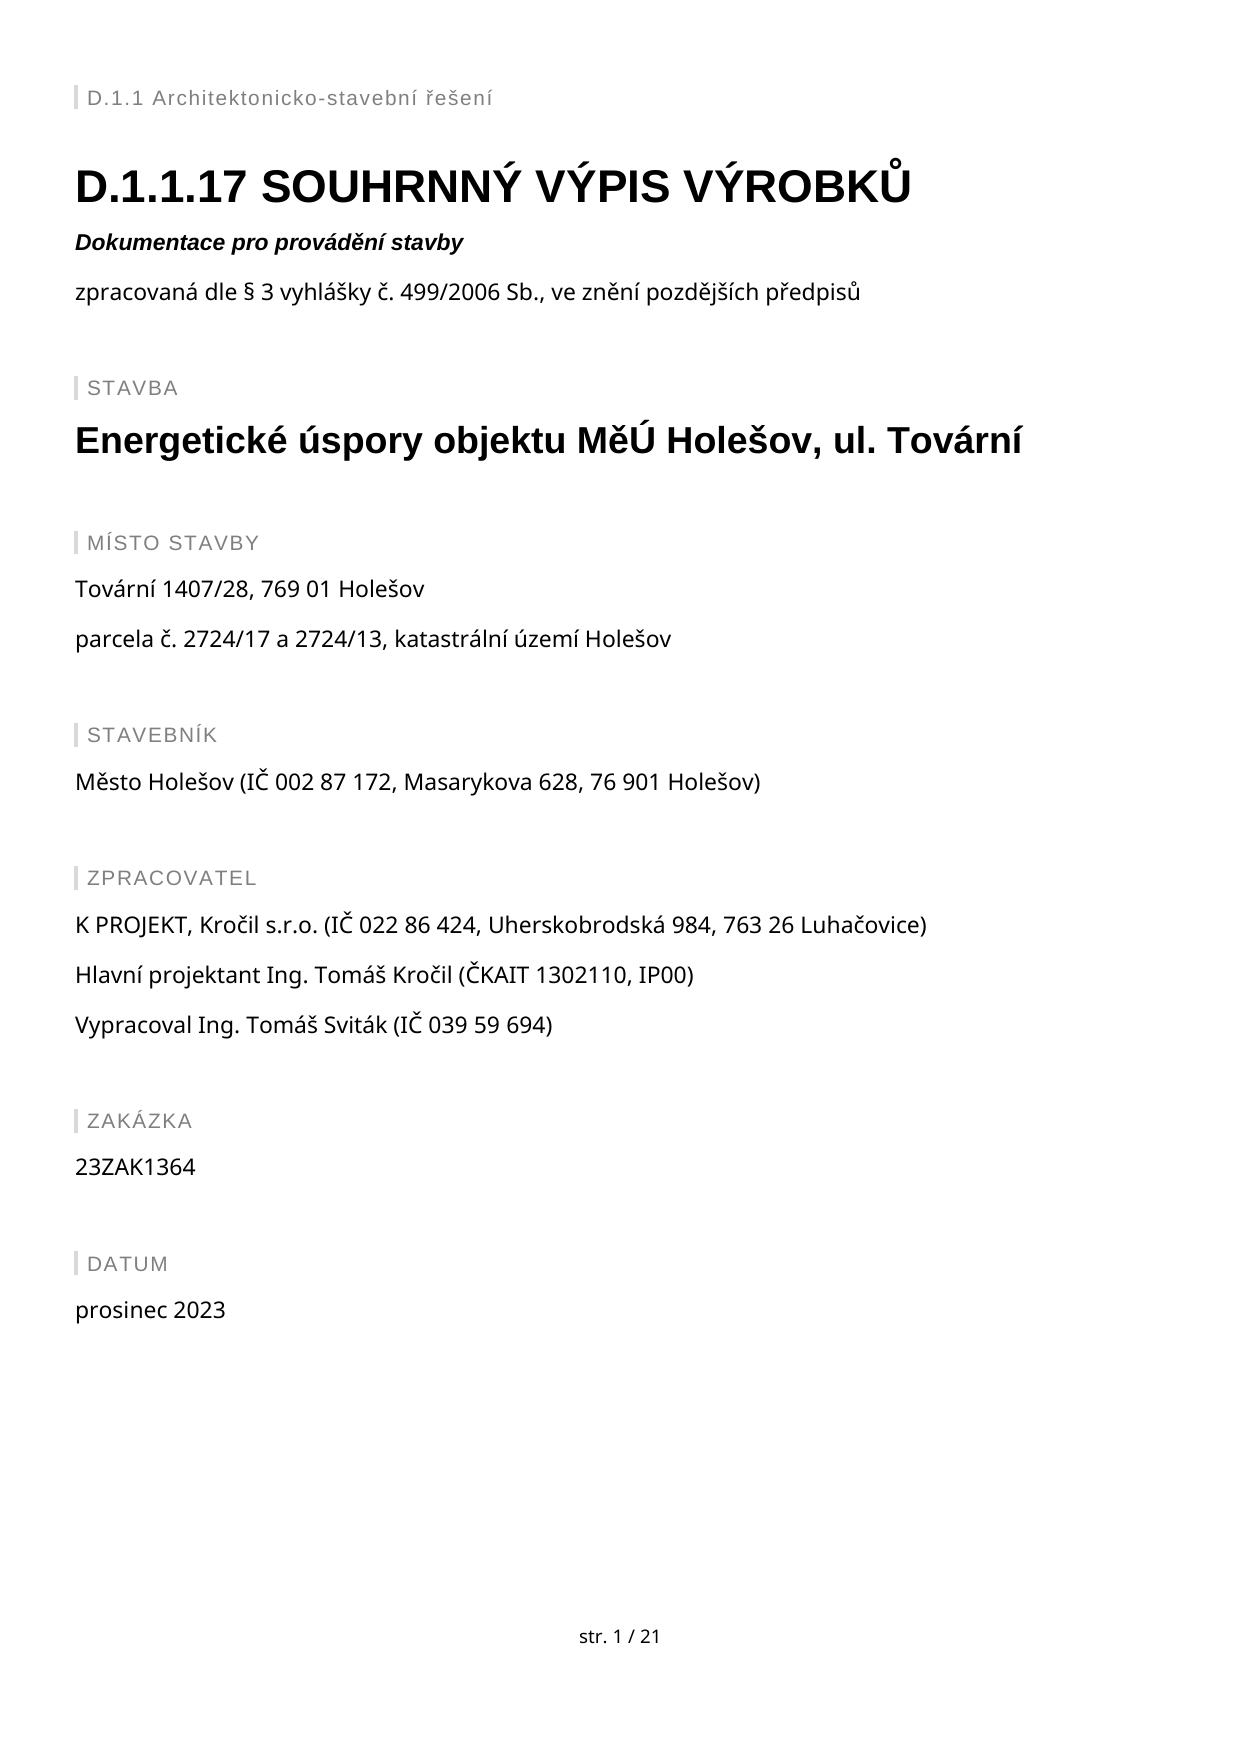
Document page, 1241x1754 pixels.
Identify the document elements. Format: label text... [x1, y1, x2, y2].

text STAVEBNÍK [78, 723, 1153, 747]
text Energetické úspory objektu MěÚ Holešov, ul. Tovární [75, 419, 1165, 462]
text ZAKÁZKA [78, 1109, 1153, 1133]
text Vypracoval Ing. Tomáš Sviták (IČ 039 59 694) [75, 1009, 1165, 1040]
text Tovární 1407/28, 769 01 Holešov [75, 573, 1165, 604]
text DATUM [78, 1251, 1153, 1275]
text zpracovaná dle § 3 vyhlášky č. 499/2006 Sb., ve znění pozdějších předpisů [75, 276, 1165, 307]
text MÍSTO STAVBY [78, 531, 1153, 554]
text Hlavní projektant Ing. Tomáš Kročil (ČKAIT 1302110, IP00) [75, 959, 1165, 990]
text prosinec 2023 [75, 1294, 1165, 1325]
text Město Holešov (IČ 002 87 172, Masarykova 628, 76 901 Holešov) [75, 766, 1165, 797]
text parcela č. 2724/17 a 2724/13, katastrální území Holešov [75, 623, 1165, 654]
text K PROJEKT, Kročil s.r.o. (IČ 022 86 424, Uherskobrodská 984, 763 26 Luhačovice) [75, 909, 1165, 940]
text D.1.1 Architektonicko-stavební řešení [78, 85, 1153, 109]
text 23ZAK1364 [75, 1151, 1165, 1183]
text ZPRACOVATEL [78, 866, 1153, 890]
subtitle Dokumentace pro provádění stavby [75, 229, 1165, 255]
text STAVBA [78, 376, 1153, 400]
subtitle D.1.1.17 SOUHRNNÝ VÝPIS VÝROBKŮ [75, 159, 1165, 212]
